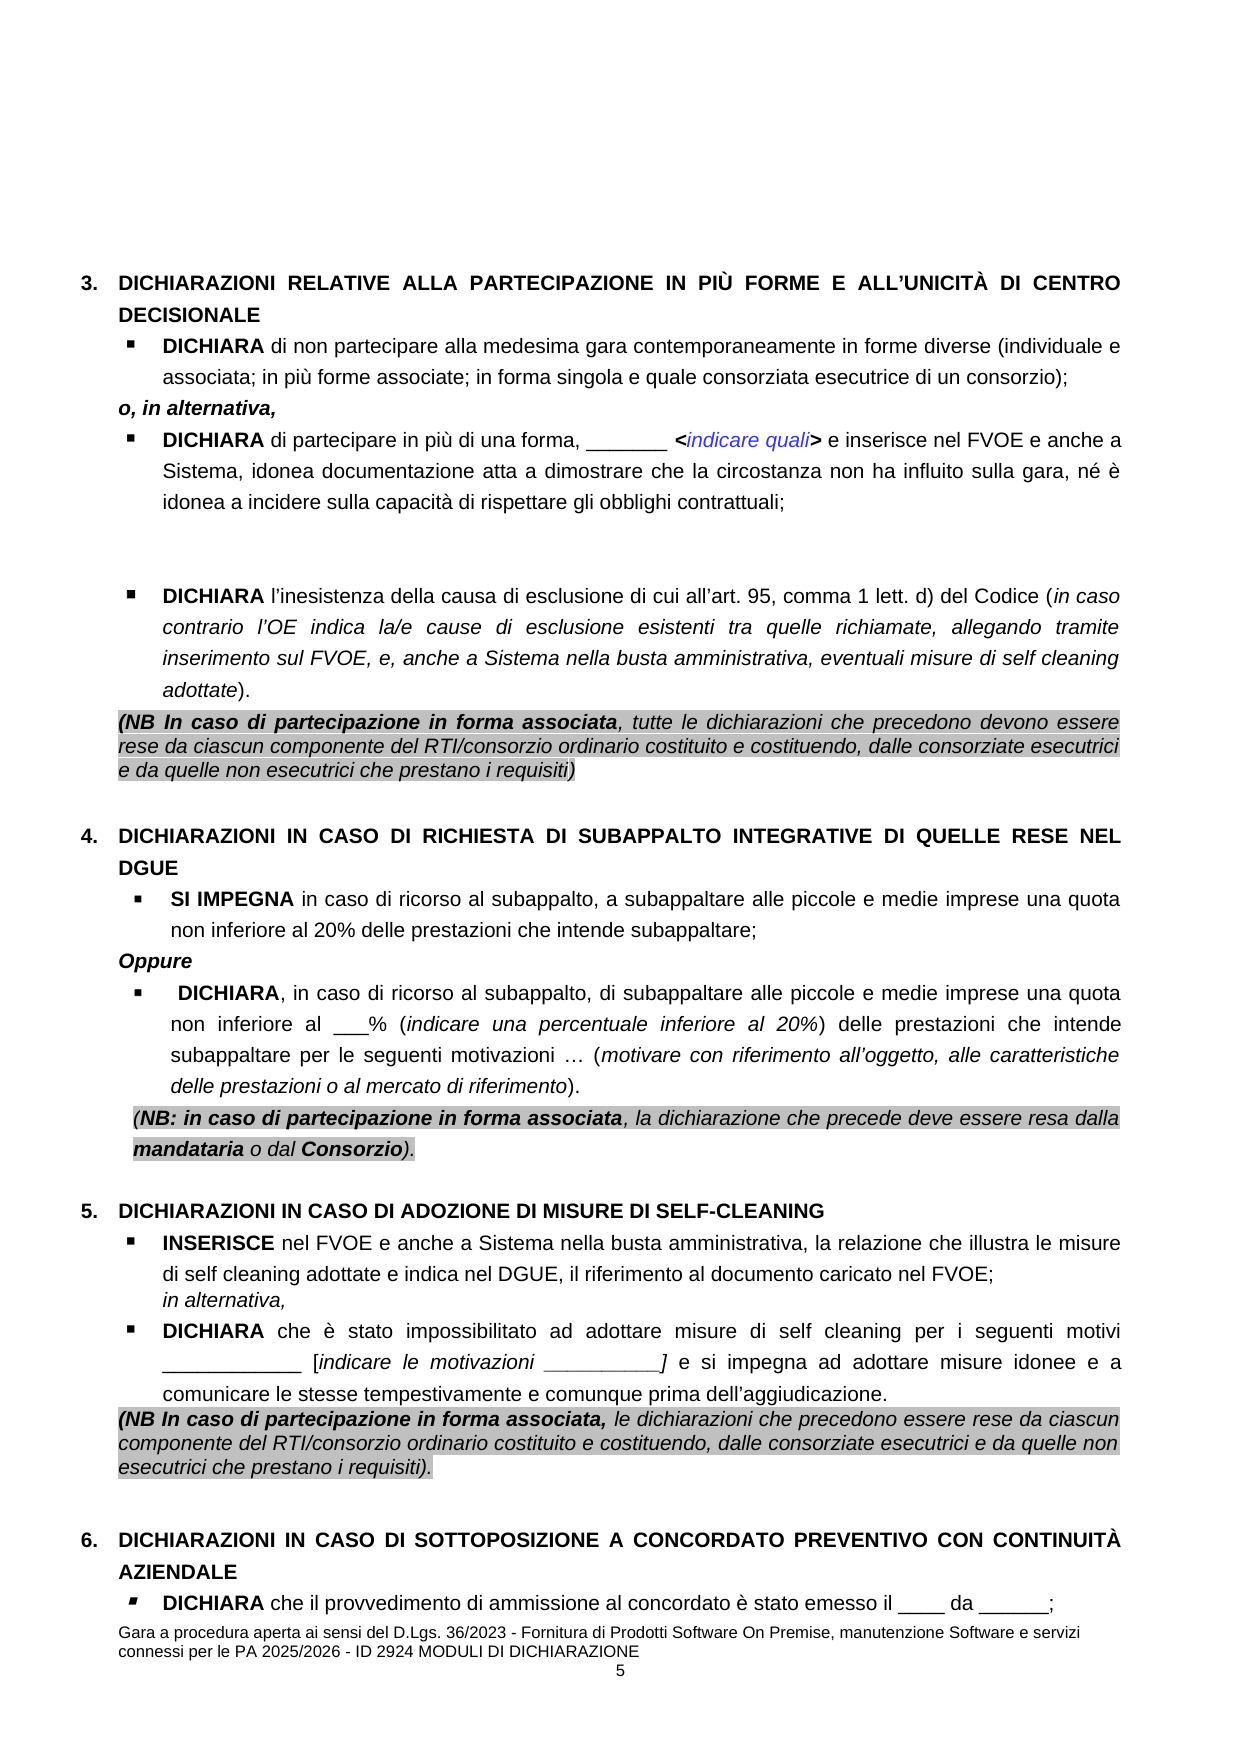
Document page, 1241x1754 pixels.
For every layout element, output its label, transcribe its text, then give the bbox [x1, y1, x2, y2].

list INSERISCE nel FVOE e anche a Sistema nella busta amministrativa, la relazione che illustra le misure di self cleaning adottate e indica nel DGUE, il riferimento al documento caricato nel FVOE; [125, 1225, 1122, 1288]
text (NB: in caso di partecipazione in forma associata, la dichiarazione che precede deve essere resa dalla mandataria o dal Consorzio). [133, 1100, 1122, 1163]
list DICHIARAZIONI IN CASO DI ADOZIONE DI MISURE DI SELF-CLEANING [81, 1194, 1122, 1225]
list DICHIARA, in caso di ricorso al subappalto, di subappaltare alle piccole e medie imprese una quota non inferiore al ___% (indicare una percentuale inferiore al 20%) delle prestazioni che intende subappaltare per le seguenti motivazioni … (motivare con riferimento all’oggetto, alle caratteristiche delle prestazioni o al mercato di riferimento). [133, 975, 1122, 1100]
list DICHIARA che il provvedimento di ammissione al concordato è stato emesso il ____ da ______; [125, 1585, 1122, 1617]
list DICHIARAZIONI RELATIVE ALLA PARTECIPAZIONE IN PIÙ FORME E ALL’UNICITÀ DI CENTRO DECISIONALE [81, 266, 1122, 328]
text Oppure [118, 944, 1122, 975]
text (NB In caso di partecipazione in forma associata, tutte le dichiarazioni che precedono devono essere rese da ciascun componente del RTI/consorzio ordinario costituito e costituendo, dalle consorziate esecutrici e da quelle non esecutrici che prestano i requisiti) [118, 709, 1122, 781]
text in alternativa, [118, 1288, 1122, 1312]
list DICHIARA che è stato impossibilitato ad adottare misure di self cleaning per i seguenti motivi ____________ [indicare le motivazioni __________] e si impegna ad adottare misure idonee e a comunicare le stesse tempestivamente e comunque prima dell’aggiudicazione. [125, 1313, 1122, 1407]
list SI IMPEGNA in caso di ricorso al subappalto, a subappaltare alle piccole e medie imprese una quota non inferiore al 20% delle prestazioni che intende subappaltare; [133, 881, 1122, 944]
text o, in alternativa, [118, 391, 1122, 422]
list DICHIARA di partecipare in più di una forma, _______ <indicare quali> e inserisce nel FVOE e anche a Sistema, idonea documentazione atta a dimostrare che la circostanza non ha influito sulla gara, né è idonea a incidere sulla capacità di rispettare gli obblighi contrattuali; [125, 422, 1122, 516]
list DICHIARAZIONI IN CASO DI SOTTOPOSIZIONE A CONCORDATO PREVENTIVO CON CONTINUITÀ AZIENDALE [81, 1523, 1122, 1585]
text (NB In caso di partecipazione in forma associata, le dichiarazioni che precedono essere rese da ciascun componente del RTI/consorzio ordinario costituito e costituendo, dalle consorziate esecutrici e da quelle non esecutrici che prestano i requisiti). [433, 1407, 1122, 1479]
list DICHIARA l’inesistenza della causa di esclusione di cui all’art. 95, comma 1 lett. d) del Codice (in caso contrario l’OE indica la/e cause di esclusione esistenti tra quelle richiamate, allegando tramite inserimento sul FVOE, e, anche a Sistema nella busta amministrativa, eventuali misure di self cleaning adottate). [125, 578, 1122, 703]
list DICHIARAZIONI IN CASO DI RICHIESTA DI SUBAPPALTO INTEGRATIVE DI QUELLE RESE NEL DGUE [81, 819, 1122, 881]
list DICHIARA di non partecipare alla medesima gara contemporaneamente in forme diverse (individuale e associata; in più forme associate; in forma singola e quale consorziata esecutrice di un consorzio); [125, 328, 1122, 391]
